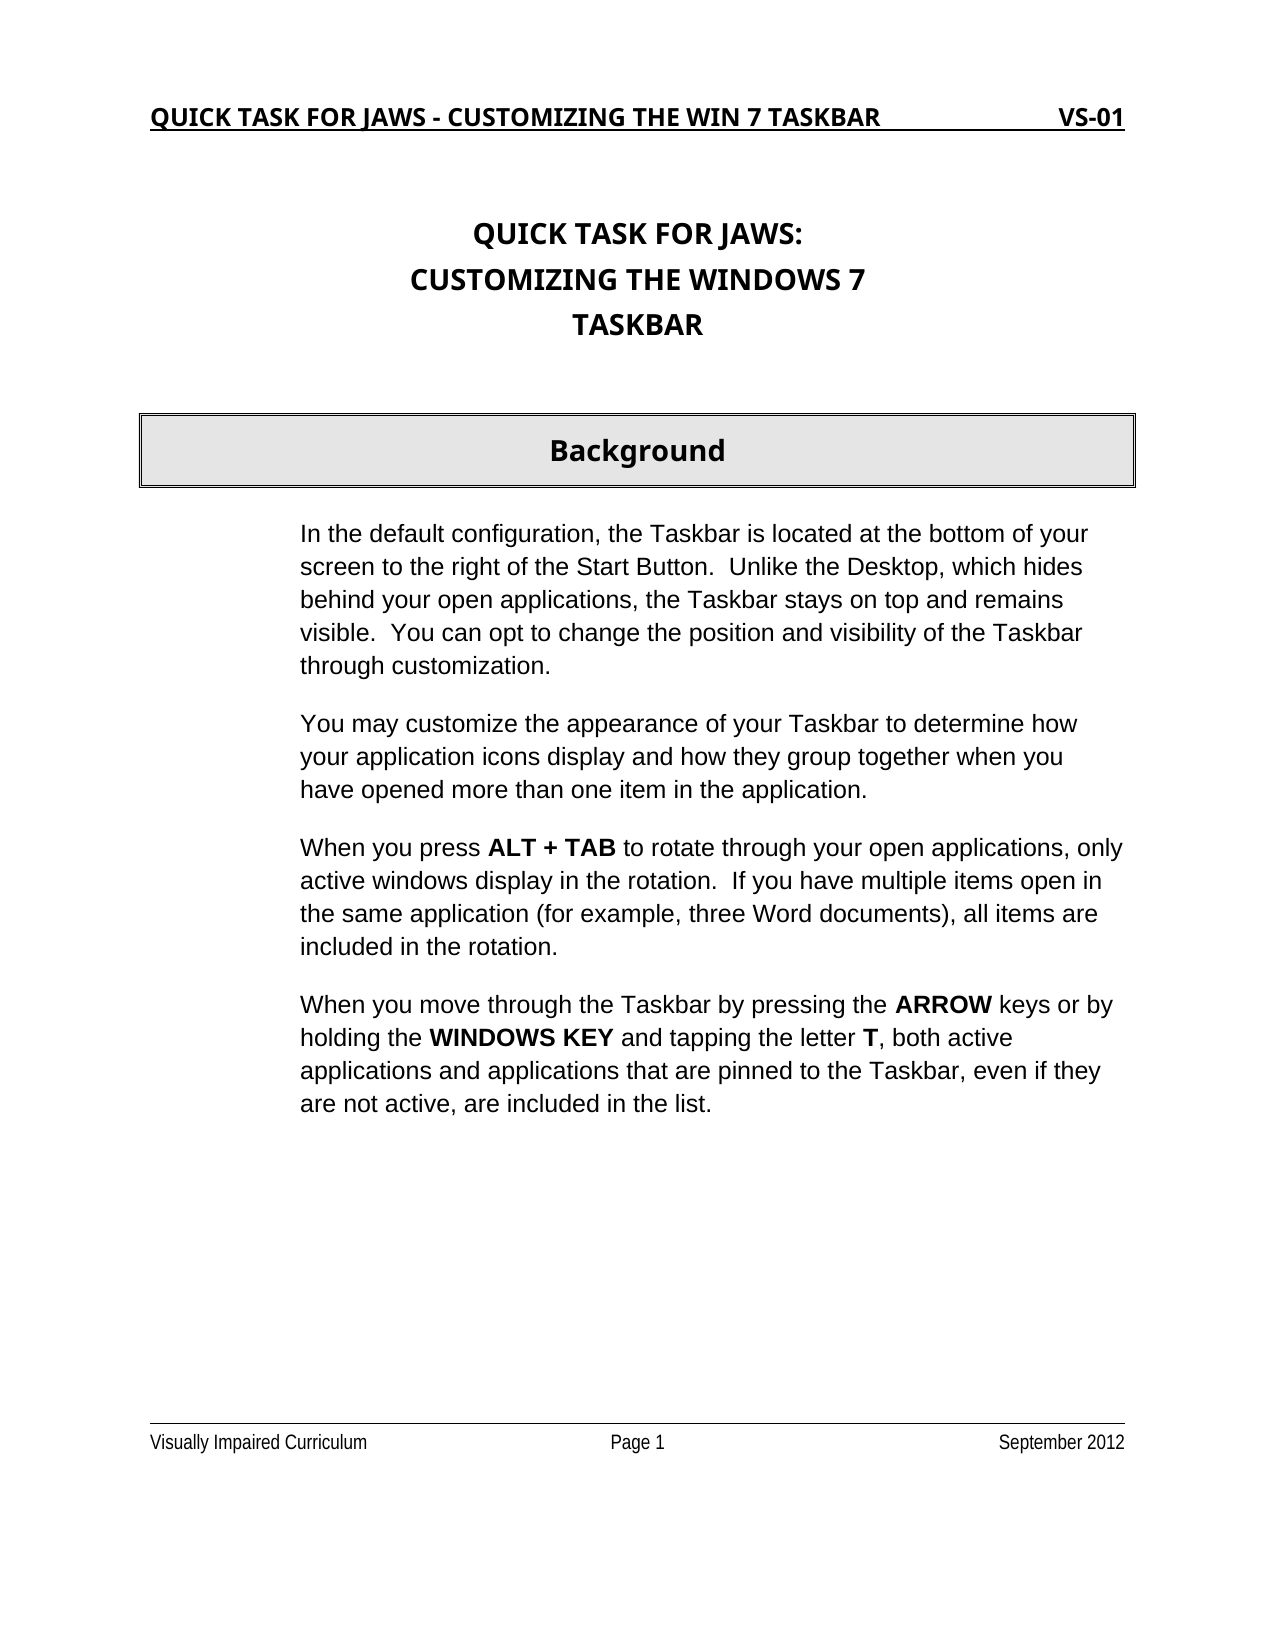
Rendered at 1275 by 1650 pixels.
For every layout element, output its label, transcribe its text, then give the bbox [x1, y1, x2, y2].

subtitle QUICK TASK FOR JAWS: CUSTOMIZING THE WINDOWS 7 TASKBAR [375, 213, 900, 344]
text When you move through the Taskbar by pressing the arrow keys or by holding the Windows Key and tapping the letter T, both active applications and applications that are pinned to the Taskbar, even if they are not active, are included in the list. [300, 990, 1125, 1118]
text When you press ALT + TAB to rotate through your open applications, only active windows display in the rotation. If you have multiple items open in the same application (for example, three Word documents), all items are included in the rotation. [300, 833, 1125, 961]
subtitle Background [142, 416, 1133, 485]
text You may customize the appearance of your Taskbar to determine how your application icons display and how they group together when you have opened more than one item in the application. [300, 709, 1125, 804]
text In the default configuration, the Taskbar is located at the bottom of your screen to the right of the Start Button. Unlike the Desktop, which hides behind your open applications, the Taskbar stays on top and remains visible. You can opt to change the position and visibility of the Taskbar through customization. [300, 519, 1125, 679]
